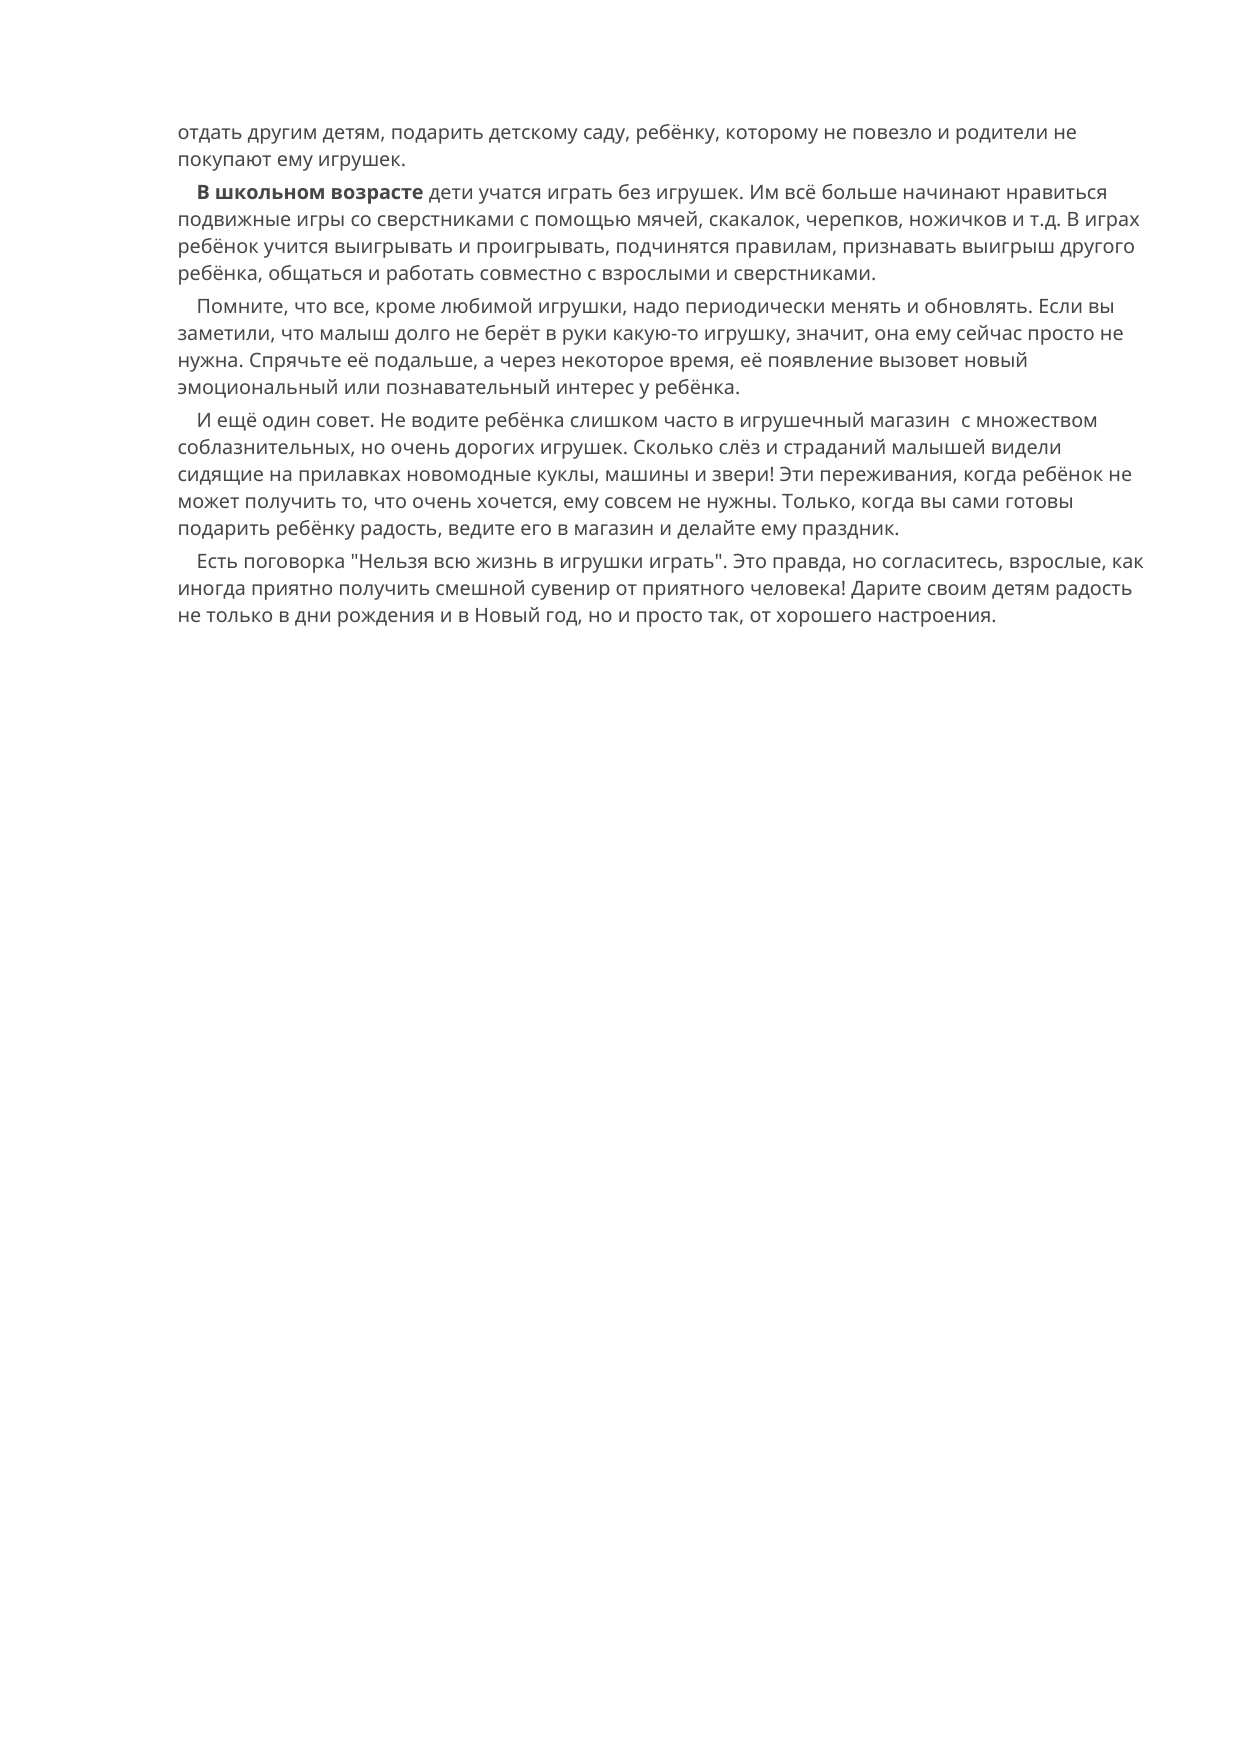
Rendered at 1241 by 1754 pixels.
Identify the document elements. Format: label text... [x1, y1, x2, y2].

text Помните, что все, кроме любимой игрушки, надо периодически менять и обновлять. Если вы заметили, что малыш долго не берёт в руки какую-то игрушку, значит, она ему сейчас просто не нужна. Спрячьте её подальше, а через некоторое время, её появление вызовет новый эмоциональный или познавательный интерес у ребёнка. [177, 292, 1152, 400]
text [177, 118, 1152, 172]
text В школьном возрасте дети учатся играть без игрушек. Им всё больше начинают нравиться подвижные игры со сверстниками с помощью мячей, скакалок, черепков, ножичков и т.д. В играх ребёнок учится выигрывать и проигрывать, подчинятся правилам, признавать выигрыш другого ребёнка, общаться и работать совместно с взрослыми и сверстниками. [177, 178, 1152, 286]
text Есть поговорка "Нельзя всю жизнь в игрушки играть". Это правда, но согласитесь, взрослые, как иногда приятно получить смешной сувенир от приятного человека! Дарите своим детям радость не только в дни рождения и в Новый год, но и просто так, от хорошего настроения. [177, 547, 1152, 628]
text И ещё один совет. Не водите ребёнка слишком часто в игрушечный магазин с множеством соблазнительных, но очень дорогих игрушек. Сколько слёз и страданий малышей видели сидящие на прилавках новомодные куклы, машины и звери! Эти переживания, когда ребёнок не может получить то, что очень хочется, ему совсем не нужны. Только, когда вы сами готовы подарить ребёнку радость, ведите его в магазин и делайте ему праздник. [177, 406, 1152, 541]
